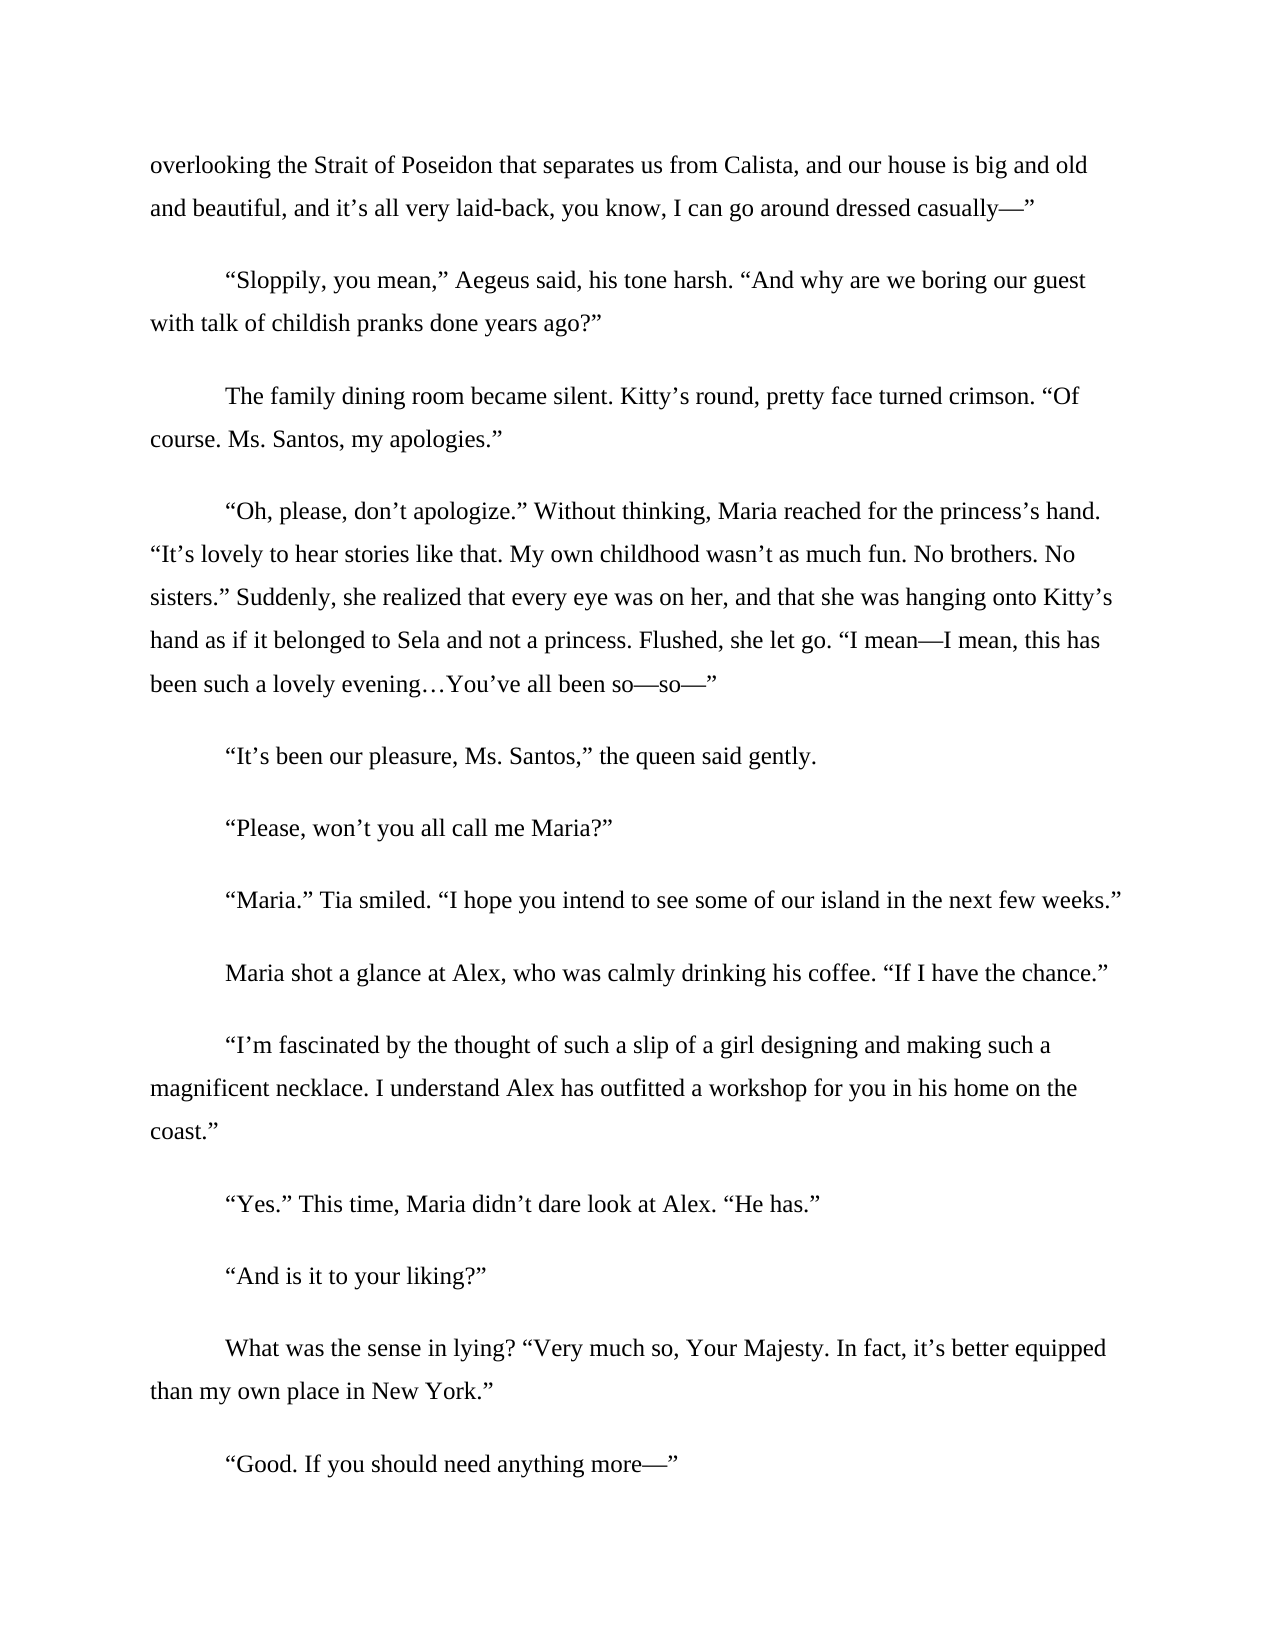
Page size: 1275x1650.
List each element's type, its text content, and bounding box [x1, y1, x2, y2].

text “Please, won’t you all call me Maria?” [150, 813, 1125, 842]
text “Good. If you should need anything more—” [150, 1449, 1125, 1477]
text The family dining room became silent. Kitty’s round, pretty face turned crimson. “Of course. Ms. Santos, my apologies.” [150, 381, 1125, 453]
text “Maria.” Tia smiled. “I hope you intend to see some of our island in the next few weeks.” [150, 886, 1125, 914]
text “Sloppily, you mean,” Aegeus said, his tone harsh. “And why are we boring our guest with talk of childish pranks done years ago?” [150, 265, 1125, 337]
text “And is it to your liking?” [150, 1261, 1125, 1290]
text “It’s been our pleasure, Ms. Santos,” the queen said gently. [150, 741, 1125, 770]
text “Oh, please, don’t apologize.” Without thinking, Maria reached for the princess’s hand. “It’s lovely to hear stories like that. My own childhood wasn’t as much fun. No brothers. No sisters.” Suddenly, she realized that every eye was on her, and that she was hanging onto Kitty’s hand as if it belonged to Sela and not a princess. Flushed, she let go. “I mean—I mean, this has been such a lovely evening…You’ve all been so—so—” [150, 496, 1125, 697]
text “Yes.” This time, Maria didn’t dare look at Alex. “He has.” [150, 1189, 1125, 1217]
text What was the sense in lying? “Very much so, Your Majesty. In fact, it’s better equipped than my own place in New York.” [150, 1333, 1125, 1405]
text Maria shot a glance at Alex, who was calmly drinking his coffee. “If I have the chance.” [150, 958, 1125, 987]
text “I’m fascinated by the thought of such a slip of a girl designing and making such a magnificent necklace. I understand Alex has outfitted a workshop for you in his home on the coast.” [150, 1030, 1125, 1145]
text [150, 150, 1125, 222]
